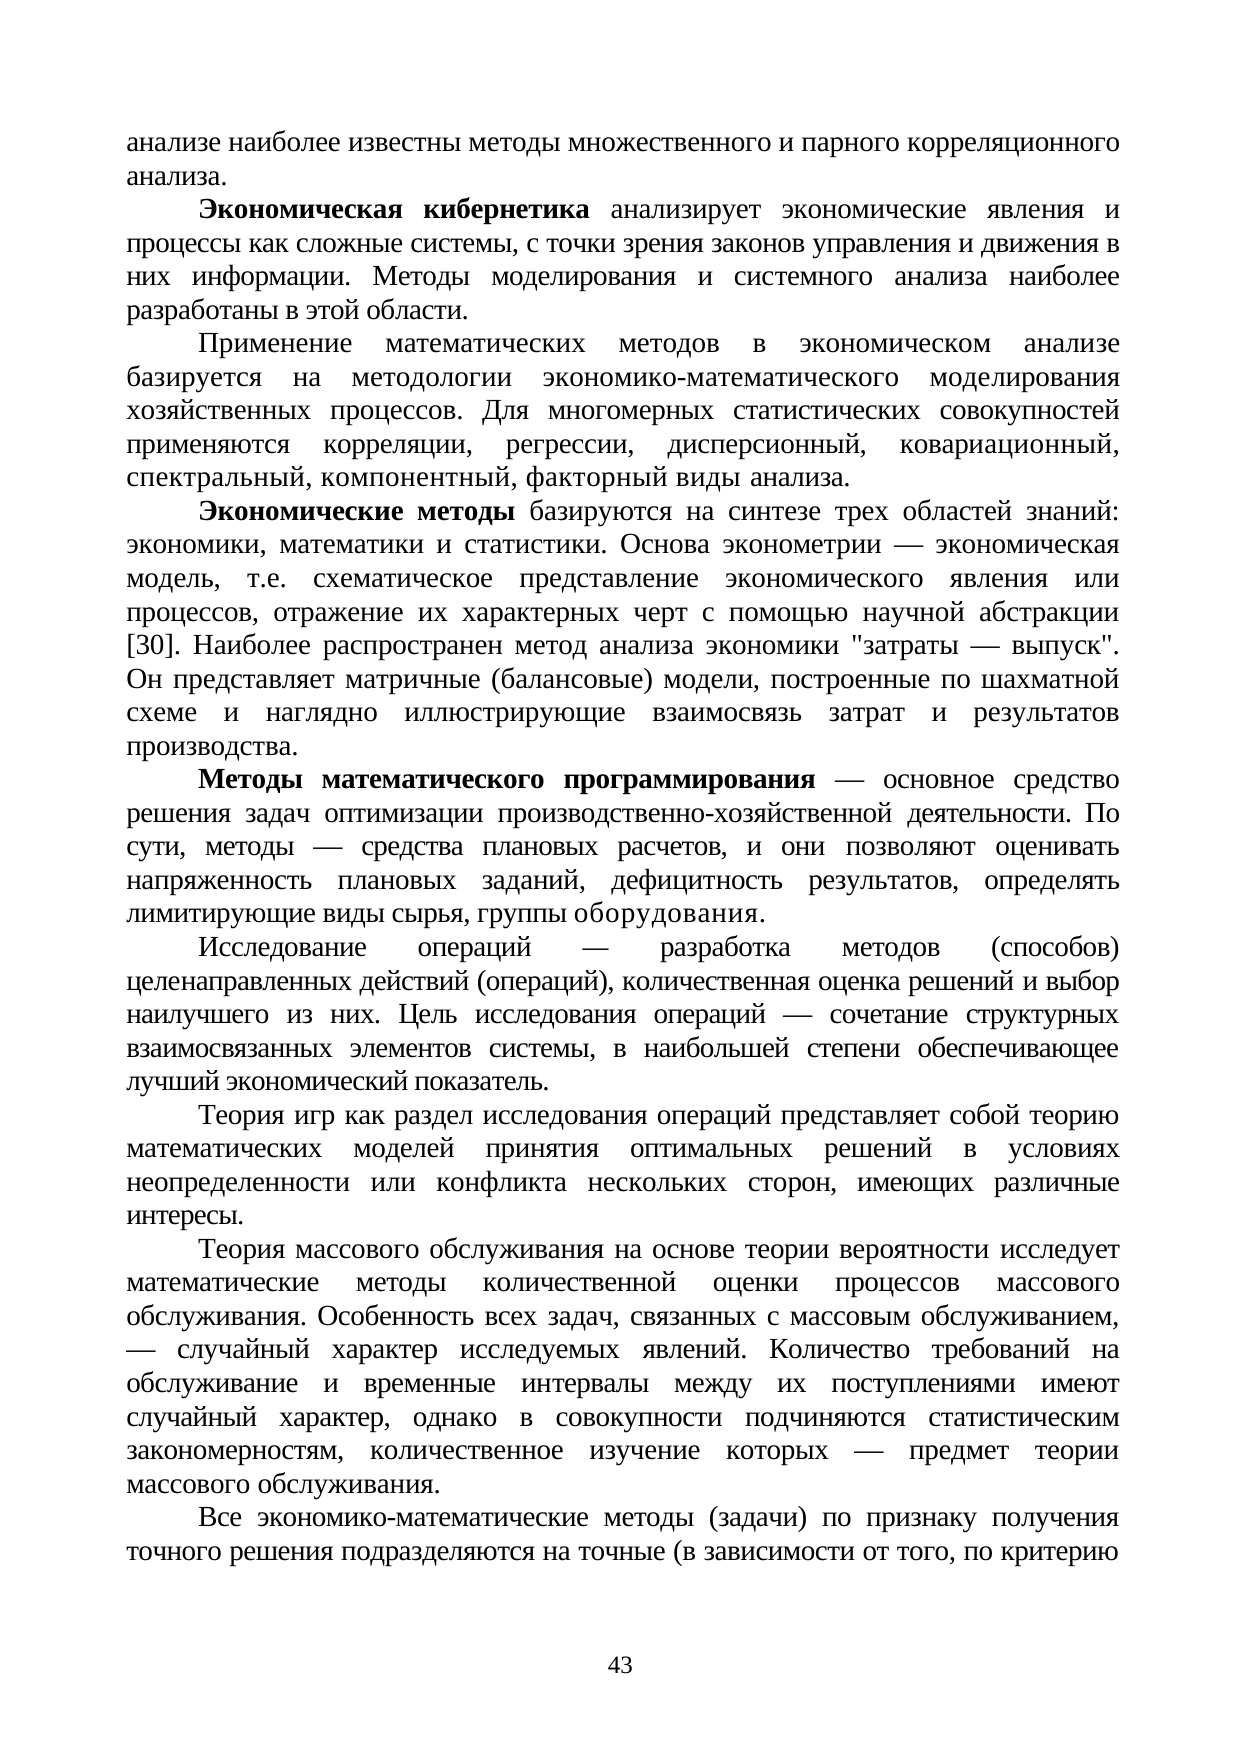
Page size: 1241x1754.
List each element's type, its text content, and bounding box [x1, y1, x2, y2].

text Исследование операций — разработка методов (способов) целенаправленных действий (операций), количественная оценка решений и выбор наилучшего из них. Цель исследования операций — сочетание структурных взаимосвязанных элементов системы, в наибольшей степени обеспечивающее лучший экономический показатель. [126, 929, 1120, 1097]
text Применение математических методов в экономическом анализе базируется на методологии экономико-математического моделирования хозяйственных процессов. Для многомерных статистических совокупностей применяются корреляции, регрессии, дисперсионный, ковариационный, спектральный, компонентный, факторный виды анализа. [126, 325, 1120, 493]
text Экономические методы базируются на синтезе трех областей знаний: экономики, математики и статистики. Основа эконометрии — экономическая модель, т.е. схематическое представление экономического явления или процессов, отражение их характерных черт с помощью научной абстракции [30]. Наиболее распространен метод анализа экономики "затраты — выпуск". Он представляет матричные (балансовые) модели, построенные по шахматной схеме и наглядно иллюстрирующие взаимосвязь затрат и результатов производства. [126, 493, 1120, 761]
text Теория игр как раздел исследования операций представляет собой теорию математических моделей принятия оптимальных решений в условиях неопределенности или конфликта нескольких сторон, имеющих различные интересы. [126, 1097, 1120, 1231]
text Экономическая кибернетика анализирует экономические явления и процессы как сложные системы, с точки зрения законов управления и движения в них информации. Методы моделирования и системного анализа наиболее разработаны в этой области. [126, 191, 1120, 325]
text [126, 1499, 1120, 1566]
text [126, 124, 1120, 191]
text Теория массового обслуживания на основе теории вероятности исследует математические методы количественной оценки процессов массового обслуживания. Особенность всех задач, связанных с массовым обслуживанием, — случайный характер исследуемых явлений. Количество требований на обслуживание и временные интервалы между их поступлениями имеют случайный характер, однако в совокупности подчиняются статистическим закономерностям, количественное изучение которых — предмет теории массового обслуживания. [126, 1231, 1120, 1499]
text Методы математического программирования — основное средство решения задач оптимизации производственно-хозяйственной деятельности. По сути, методы — средства плановых расчетов, и они позволяют оценивать напряженность плановых заданий, дефицитность результатов, определять лимитирующие виды сырья, группы оборудования. [126, 761, 1120, 929]
